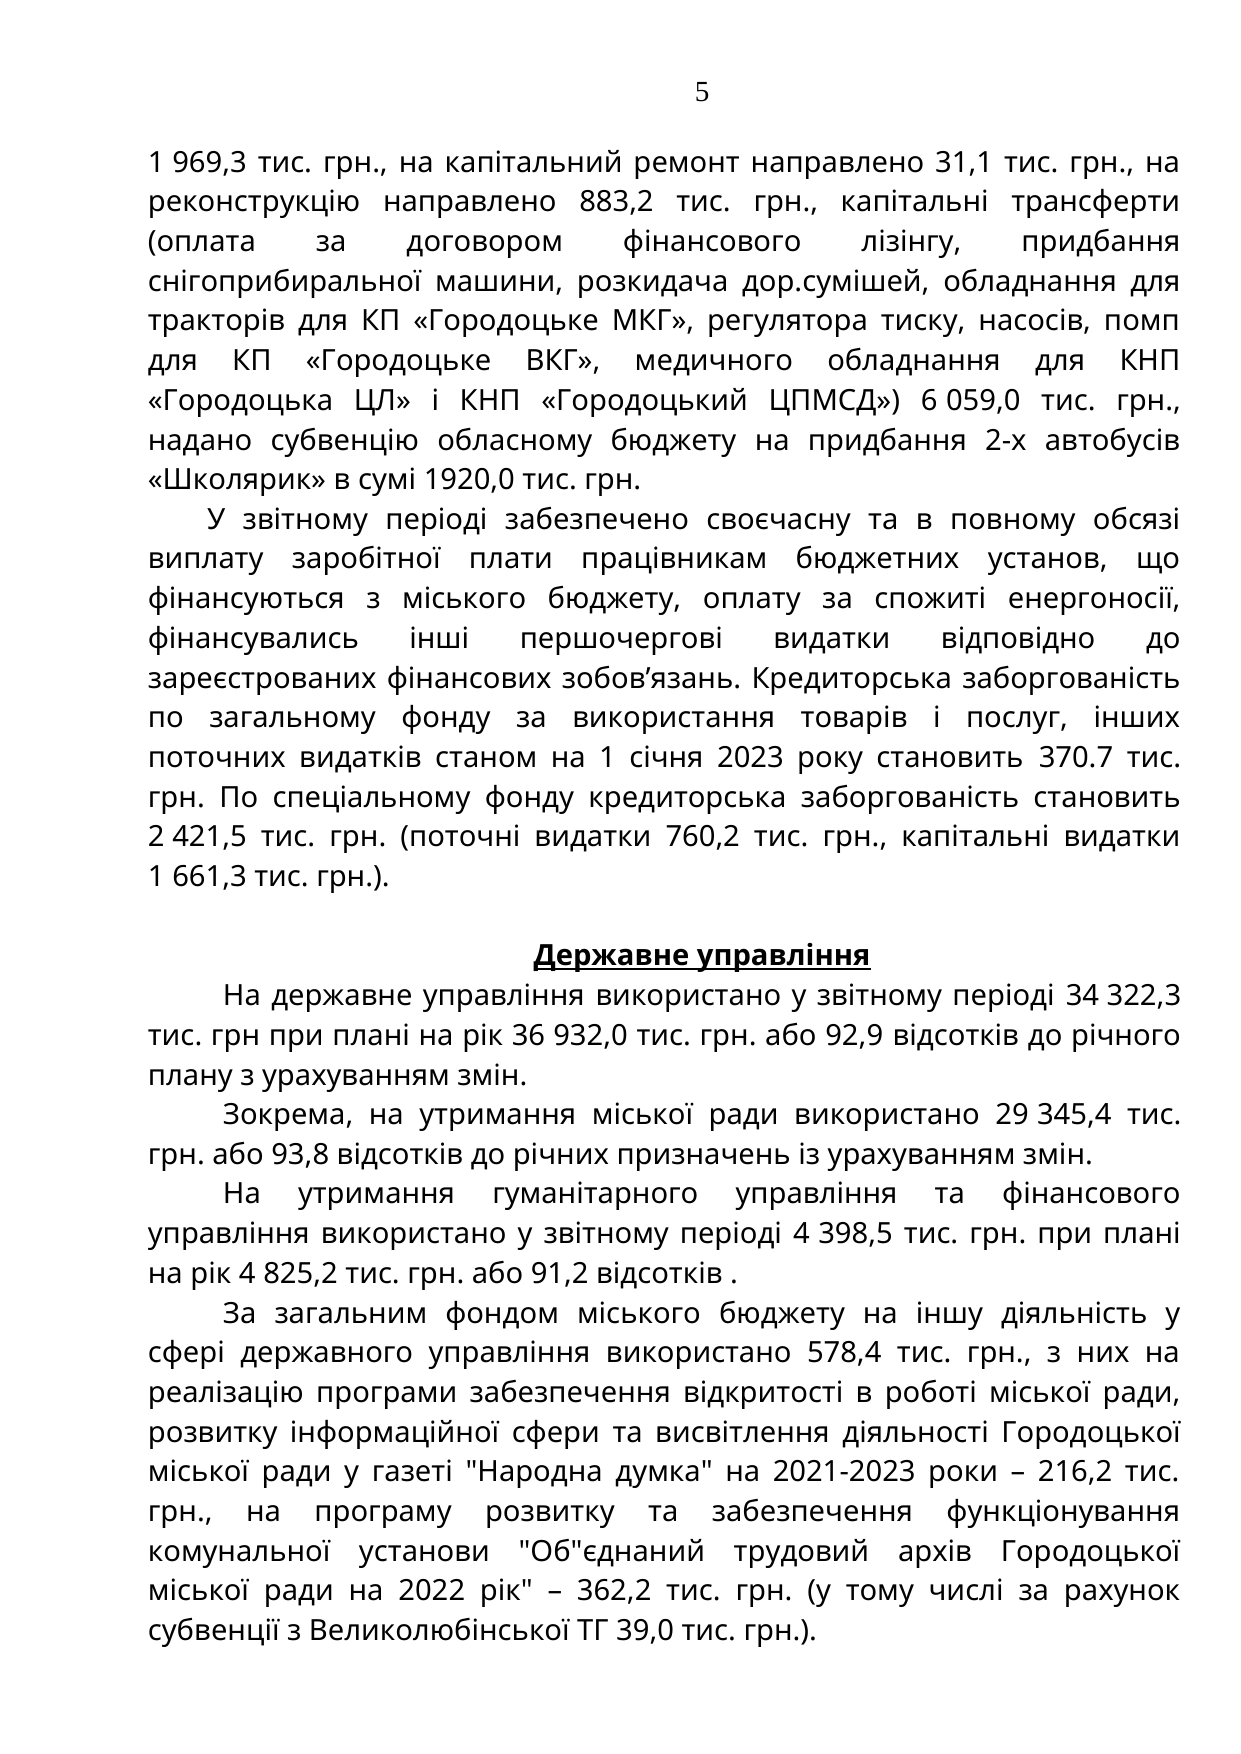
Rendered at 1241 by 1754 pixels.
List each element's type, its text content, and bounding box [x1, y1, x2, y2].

text Державне управління [148, 935, 1181, 974]
text За загальним фондом міського бюджету на іншу діяльність у сфері державного управління використано 578,4 тис. грн., з них на реалізацію програми забезпечення відкритості в роботі міської ради, розвитку інформаційної сфери та висвітлення діяльності Городоцької міської ради у газеті "Народна думка" на 2021-2023 роки – 216,2 тис. грн., на програму розвитку та забезпечення функціонування комунальної установи "Об"єднаний трудовий архів Городоцької міської ради на 2022 рік" – 362,2 тис. грн. (у тому числі за рахунок субвенції з Великолюбінської ТГ 39,0 тис. грн.). [148, 1292, 1181, 1649]
text Зокрема, на утримання міської ради використано 29 345,4 тис. грн. або 93,8 відсотків до річних призначень із урахуванням змін. [148, 1093, 1181, 1173]
text На утримання гуманітарного управління та фінансового управління використано у звітному періоді 4 398,5 тис. грн. при плані на рік 4 825,2 тис. грн. або 91,2 відсотків . [148, 1173, 1181, 1292]
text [148, 141, 1181, 498]
text У звітному періоді забезпечено своєчасну та в повному обсязі виплату заробітної плати працівникам бюджетних установ, що фінансуються з міського бюджету, оплату за спожиті енергоносії, фінансувались інші першочергові видатки відповідно до зареєстрованих фінансових зобов’язань. Кредиторська заборгованість по загальному фонду за використання товарів і послуг, інших поточних видатків станом на 1 січня 2023 року становить 370.7 тис. грн. По спеціальному фонду кредиторська заборгованість становить 2 421,5 тис. грн. (поточні видатки 760,2 тис. грн., капітальні видатки 1 661,3 тис. грн.). [148, 498, 1181, 895]
text На державне управління використано у звітному періоді 34 322,3 тис. грн при плані на рік 36 932,0 тис. грн. або 92,9 відсотків до річного плану з урахуванням змін. [148, 974, 1181, 1093]
